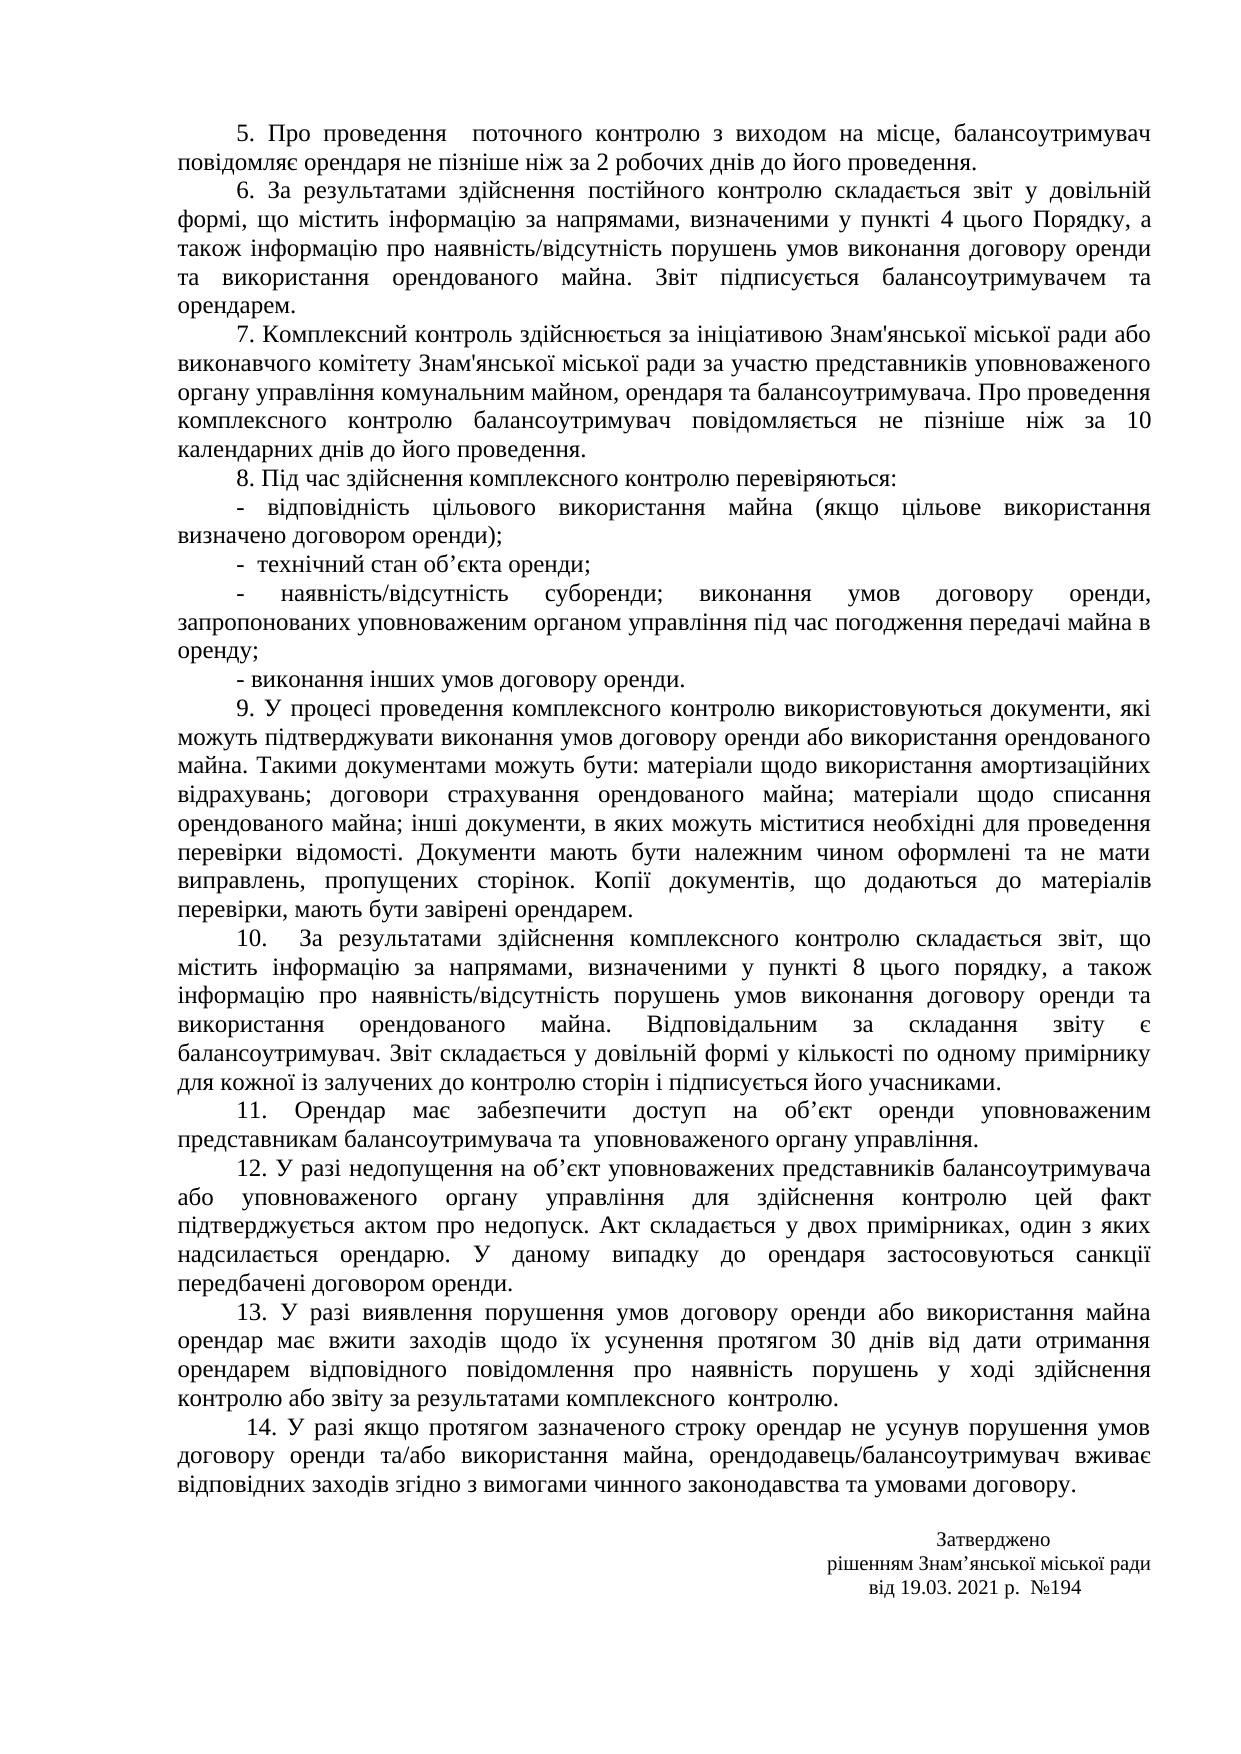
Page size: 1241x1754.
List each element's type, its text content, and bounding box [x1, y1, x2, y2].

text 13. У разі виявлення порушення умов договору оренди або використання майна орендар має вжити заходів щодо їх усунення протягом 30 днів від дати отримання орендарем відповідного повідомлення про наявність порушень у ході здійснення контролю або звіту за результатами комплексного контролю. [177, 1297, 1152, 1412]
text 12. У разі недопущення на об’єкт уповноважених представників балансоутримувача або уповноваженого органу управління для здійснення контролю цей факт підтверджується актом про недопуск. Акт складається у двох примірниках, один з яких надсилається орендарю. У даному випадку до орендаря застосовуються санкції передбачені договором оренди. [177, 1153, 1152, 1297]
text - технічний стан об’єкта оренди; [177, 549, 1152, 578]
text рішенням Знам’янської міської ради [702, 1551, 1152, 1575]
text - виконання інших умов договору оренди. [177, 664, 1152, 693]
text 6. За результатами здійснення постійного контролю складається звіт у довільній формі, що містить інформацію за напрямами, визначеними у пункті 4 цього Порядку, а також інформацію про наявність/відсутність порушень умов виконання договору оренди та використання орендованого майна. Звіт підписується балансоутримувачем та орендарем. [177, 176, 1152, 319]
text - наявність/відсутність суборенди; виконання умов договору оренди, запропонованих уповноваженим органом управління під час погодження передачі майна в оренду; [177, 578, 1152, 664]
text 8. Під час здійснення комплексного контролю перевіряються: [177, 463, 1152, 492]
text від 19.03. 2021 р. №194 [702, 1575, 1152, 1599]
text 5. Про проведення поточного контролю з виходом на місце, балансоутримувач повідомляє орендаря не пізніше ніж за 2 робочих днів до його проведення. [177, 118, 1152, 176]
text 9. У процесі проведення комплексного контролю використовуються документи, які можуть підтверджувати виконання умов договору оренди або використання орендованого майна. Такими документами можуть бути: матеріали щодо використання амортизаційних відрахувань; договори страхування орендованого майна; матеріали щодо списання орендованого майна; інші документи, в яких можуть міститися необхідні для проведення перевірки відомості. Документи мають бути належним чином оформлені та не мати виправлень, пропущених сторінок. Копії документів, що додаються до матеріалів перевірки, мають бути завірені орендарем. [177, 693, 1152, 923]
text Затверджено [702, 1527, 1152, 1551]
text - відповідність цільового використання майна (якщо цільове використання визначено договором оренди); [177, 492, 1152, 549]
text 7. Комплексний контроль здійснюється за ініціативою Знам'янської міської ради або виконавчого комітету Знам'янської міської ради за участю представників уповноваженого органу управління комунальним майном, орендаря та балансоутримувача. Про проведення комплексного контролю балансоутримувач повідомляється не пізніше ніж за 10 календарних днів до його проведення. [177, 319, 1152, 463]
text 11. Орендар має забезпечити доступ на об’єкт оренди уповноваженим представникам балансоутримувача та уповноваженого органу управління. [177, 1096, 1152, 1153]
text 14. У разі якщо протягом зазначеного строку орендар не усунув порушення умов договору оренди та/або використання майна, орендодавець/балансоутримувач вживає відповідних заходів згідно з вимогами чинного законодавства та умовами договору. [177, 1412, 1152, 1498]
text 10. За результатами здійснення комплексного контролю складається звіт, що містить інформацію за напрямами, визначеними у пункті 8 цього порядку, а також інформацію про наявність/відсутність порушень умов виконання договору оренди та використання орендованого майна. Відповідальним за складання звіту є балансоутримувач. Звіт складається у довільній формі у кількості по одному примірнику для кожної із залучених до контролю сторін і підписується його учасниками. [177, 923, 1152, 1096]
